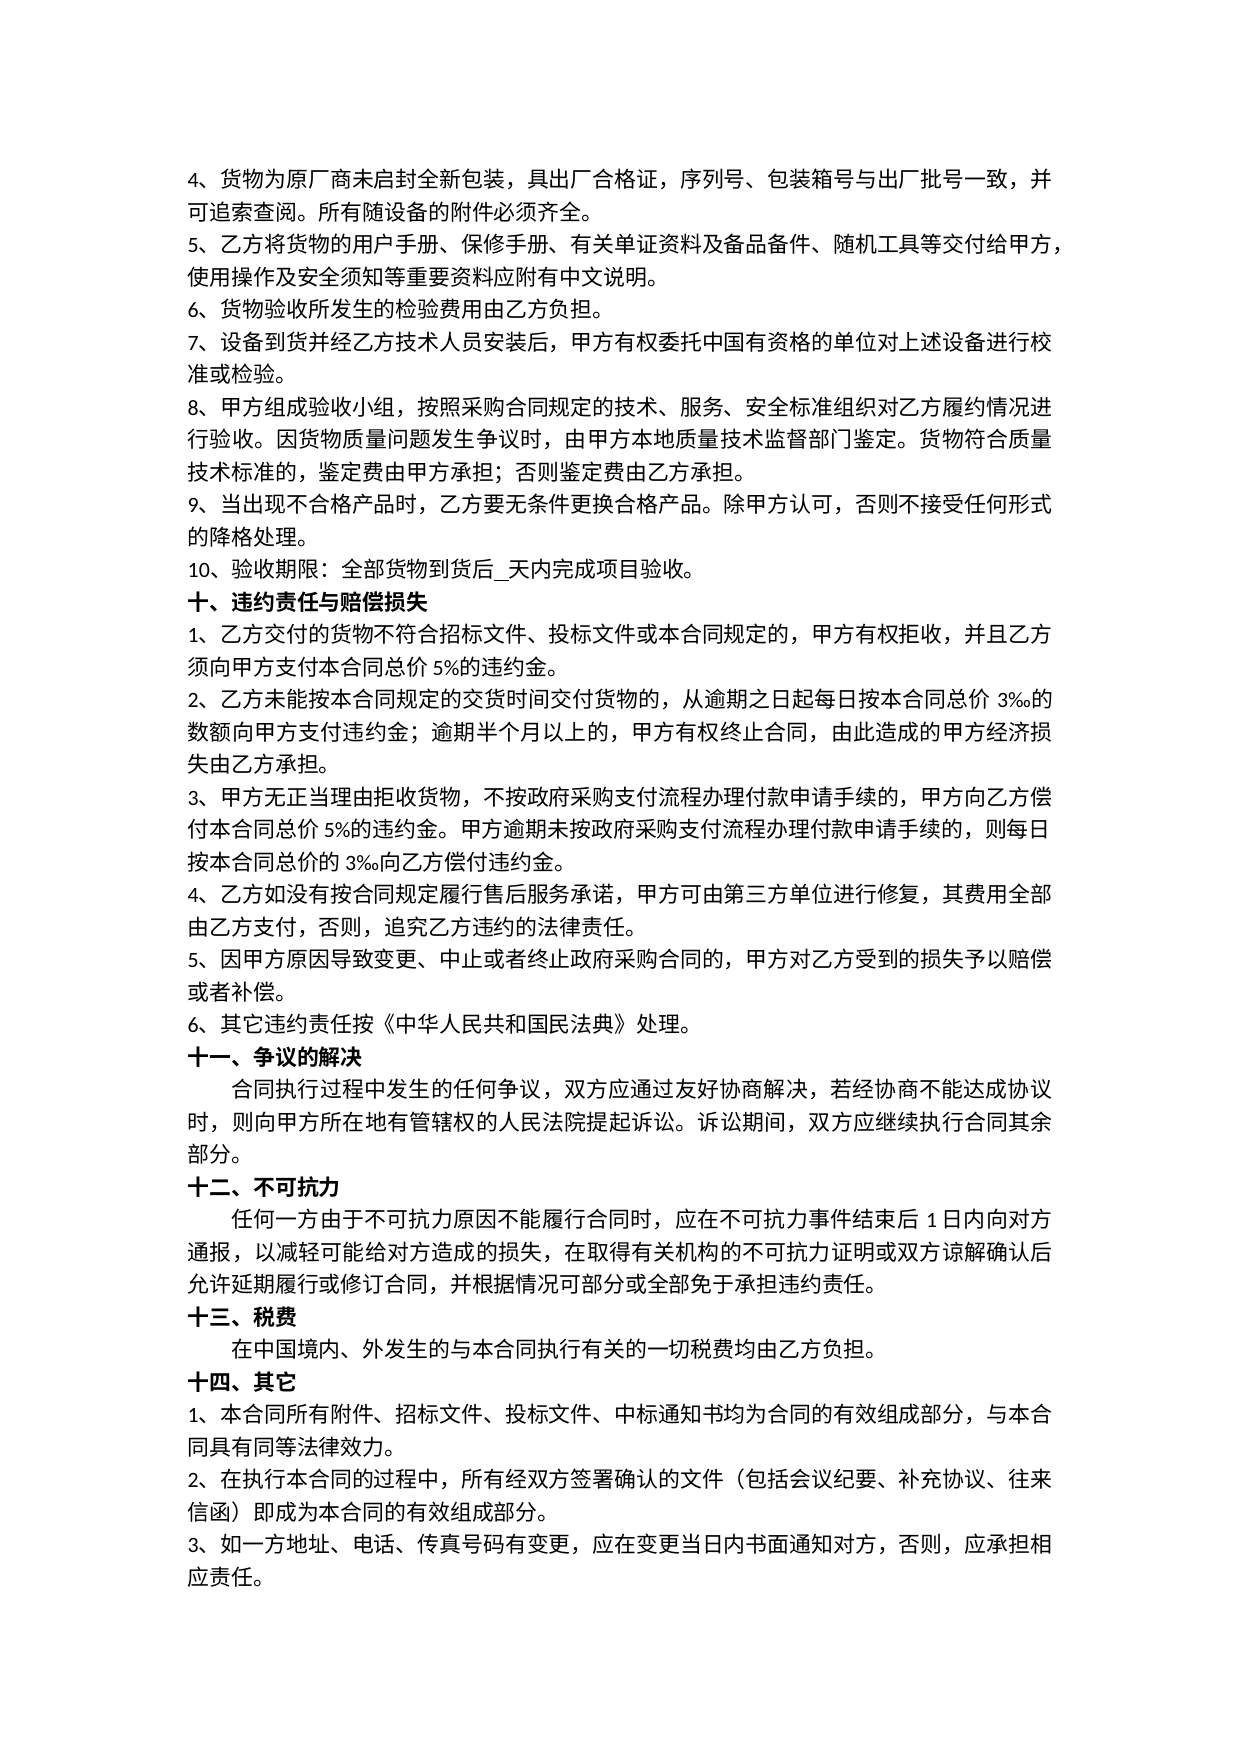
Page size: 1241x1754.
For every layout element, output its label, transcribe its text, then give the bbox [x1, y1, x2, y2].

text 2、在执行本合同的过程中，所有经双方签署确认的文件（包括会议纪要、补充协议、往来信函）即成为本合同的有效组成部分。 [187, 1462, 1053, 1527]
text 1、乙方交付的货物不符合招标文件、投标文件或本合同规定的，甲方有权拒收，并且乙方须向甲方支付本合同总价5%的违约金。 [187, 617, 1053, 682]
text 十二、不可抗力 [187, 1169, 1053, 1202]
text 十四、其它 [187, 1364, 1053, 1397]
text 1、本合同所有附件、招标文件、投标文件、中标通知书均为合同的有效组成部分，与本合同具有同等法律效力。 [187, 1397, 1053, 1462]
text 6、货物验收所发生的检验费用由乙方负担。 [187, 292, 1053, 324]
text 十一、争议的解决 [187, 1039, 1053, 1072]
text 任何一方由于不可抗力原因不能履行合同时，应在不可抗力事件结束后1日内向对方通报，以减轻可能给对方造成的损失，在取得有关机构的不可抗力证明或双方谅解确认后，允许延期履行或修订合同，并根据情况可部分或全部免于承担违约责任。 [187, 1202, 1053, 1299]
text 十三、税费 [187, 1299, 1053, 1332]
text 在中国境内、外发生的与本合同执行有关的一切税费均由乙方负担。 [187, 1332, 1053, 1364]
text 4、货物为原厂商未启封全新包装，具出厂合格证，序列号、包装箱号与出厂批号一致，并可追索查阅。所有随设备的附件必须齐全。 [187, 162, 1053, 227]
text 3、甲方无正当理由拒收货物，不按政府采购支付流程办理付款申请手续的，甲方向乙方偿付本合同总价5%的违约金。甲方逾期未按政府采购支付流程办理付款申请手续的，则每日按本合同总价的3‰向乙方偿付违约金。 [187, 779, 1053, 877]
text 3、如一方地址、电话、传真号码有变更，应在变更当日内书面通知对方，否则，应承担相应责任。 [187, 1527, 1053, 1592]
text 8、甲方组成验收小组，按照采购合同规定的技术、服务、安全标准组织对乙方履约情况进行验收。因货物质量问题发生争议时，由甲方本地质量技术监督部门鉴定。货物符合质量技术标准的，鉴定费由甲方承担；否则鉴定费由乙方承担。 [187, 389, 1053, 487]
text 6、其它违约责任按《中华人民共和国民法典》处理。 [187, 1007, 1053, 1039]
text 10、验收期限：全部货物到货后 天内完成项目验收。 [187, 552, 1053, 584]
text 合同执行过程中发生的任何争议，双方应通过友好协商解决，若经协商不能达成协议时，则向甲方所在地有管辖权的人民法院提起诉讼。诉讼期间，双方应继续执行合同其余部分。 [187, 1072, 1053, 1169]
text 十、违约责任与赔偿损失 [187, 584, 1053, 617]
text 4、乙方如没有按合同规定履行售后服务承诺，甲方可由第三方单位进行修复，其费用全部由乙方支付，否则，追究乙方违约的法律责任。 [187, 877, 1053, 942]
text 5、乙方将货物的用户手册、保修手册、有关单证资料及备品备件、随机工具等交付给甲方，使用操作及安全须知等重要资料应附有中文说明。 [187, 227, 1053, 292]
text 9、当出现不合格产品时，乙方要无条件更换合格产品。除甲方认可，否则不接受任何形式的降格处理。 [187, 487, 1053, 552]
text 5、因甲方原因导致变更、中止或者终止政府采购合同的，甲方对乙方受到的损失予以赔偿或者补偿。 [187, 942, 1053, 1007]
text 7、设备到货并经乙方技术人员安装后，甲方有权委托中国有资格的单位对上述设备进行校准或检验。 [187, 324, 1053, 389]
text 2、乙方未能按本合同规定的交货时间交付货物的，从逾期之日起每日按本合同总价3‰的数额向甲方支付违约金；逾期半个月以上的，甲方有权终止合同，由此造成的甲方经济损失由乙方承担。 [187, 682, 1053, 779]
